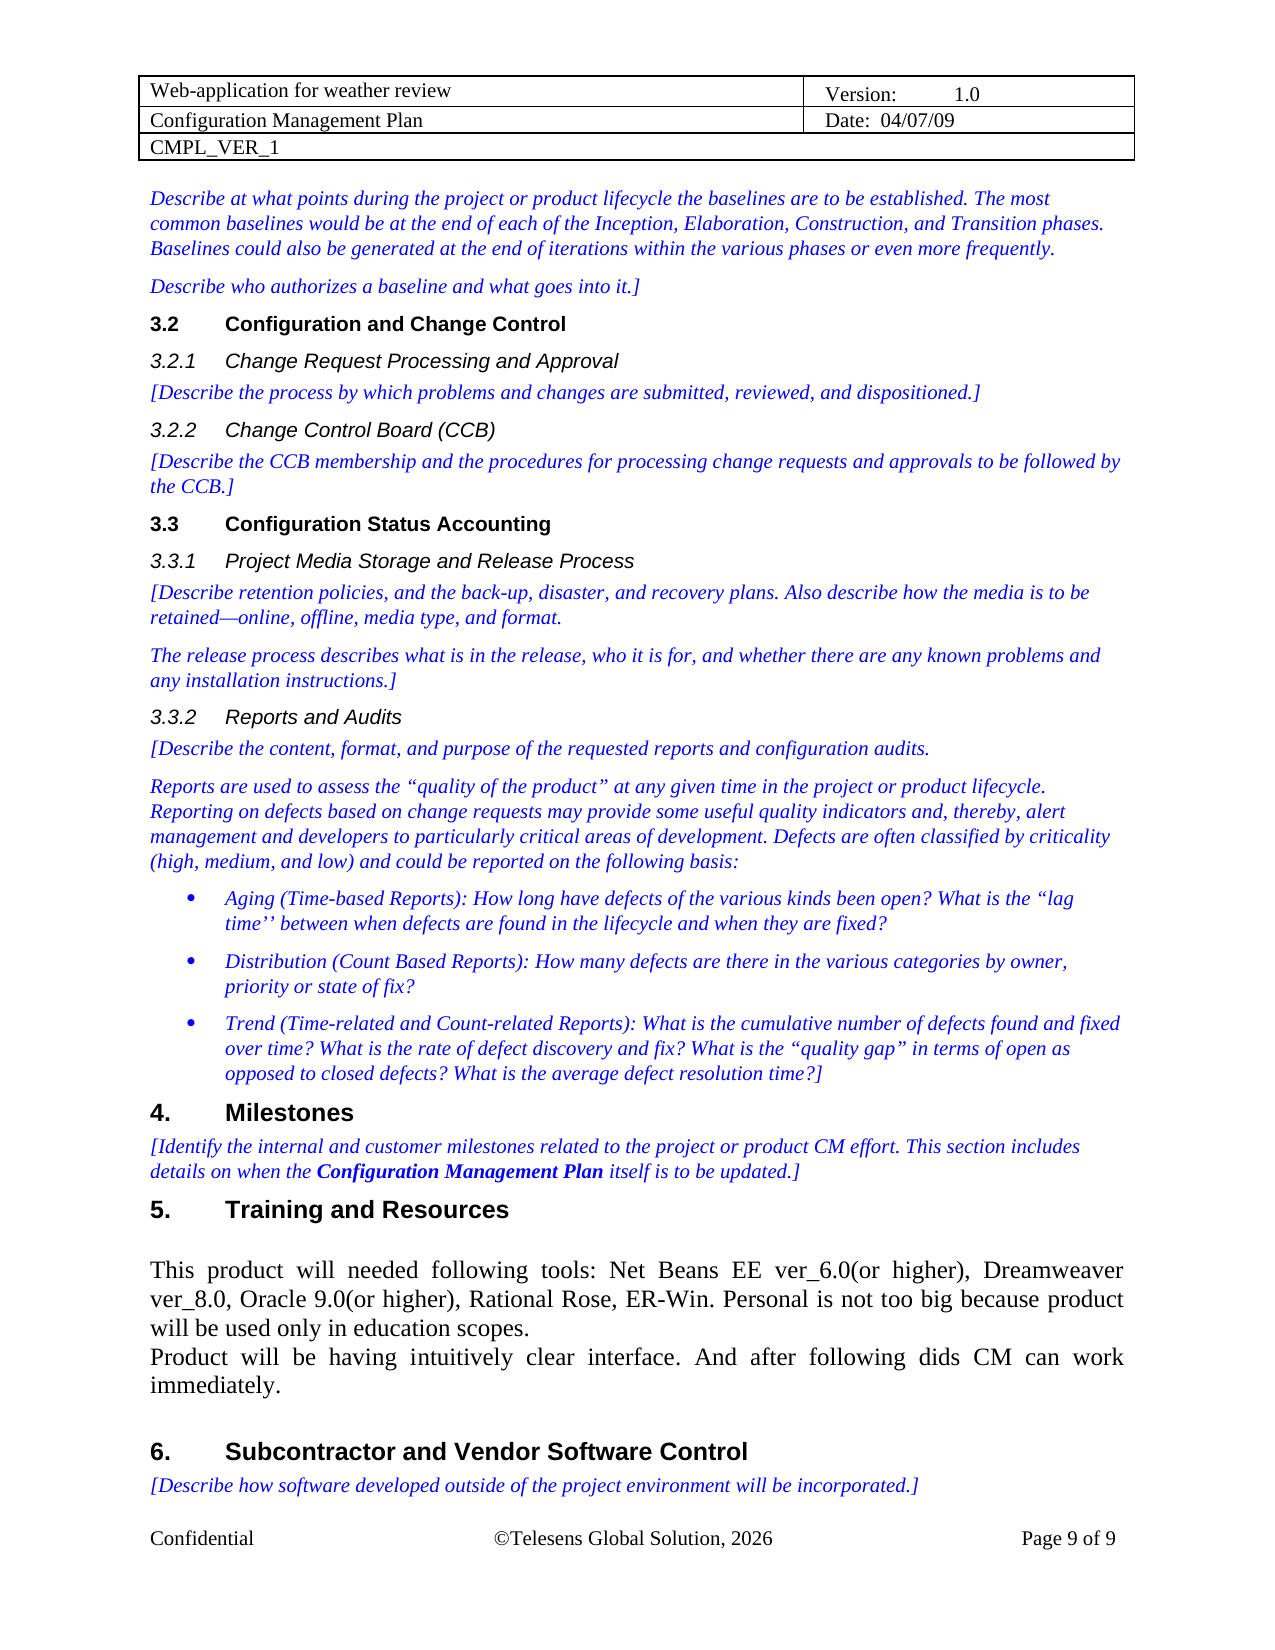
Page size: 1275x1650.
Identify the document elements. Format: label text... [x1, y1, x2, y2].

subtitle Milestones [150, 1098, 1125, 1127]
text Reports are used to assess the “quality of the product” at any given time in the project or product lifecycle. Reporting on defects based on change requests may provide some useful quality indicators and, thereby, alert management and developers to particularly critical areas of development. Defects are often classified by criticality (high, medium, and low) and could be reported on the following basis: [150, 773, 1125, 873]
text The release process describes what is in the release, who it is for, and whether there are any known problems and any installation instructions.] [150, 642, 1125, 692]
text [Describe the process by which problems and changes are submitted, reviewed, and dispositioned.] [150, 379, 1125, 404]
text [Describe retention policies, and the back-up, disaster, and recovery plans. Also describe how the media is to be retained—online, offline, media type, and format. [150, 579, 1125, 629]
list Distribution (Count Based Reports): How many defects are there in the various categories by owner, priority or state of fix? [187, 948, 1125, 998]
subtitle Project Media Storage and Release Process [150, 548, 1125, 573]
text Describe who authorizes a baseline and what goes into it.] [150, 273, 1125, 298]
list Aging (Time-based Reports): How long have defects of the various kinds been open? What is the “lag time’’ between when defects are found in the lifecycle and when they are fixed? [187, 885, 1125, 935]
subtitle Change Control Board (CCB) [150, 417, 1125, 442]
text [Describe the CCB membership and the procedures for processing change requests and approvals to be followed by the CCB.] [150, 448, 1125, 498]
subtitle Reports and Audits [150, 704, 1125, 729]
text [Describe the content, format, and purpose of the requested reports and configuration audits. [150, 735, 1125, 760]
text [Describe how software developed outside of the project environment will be incorporated.] [150, 1472, 1125, 1497]
text [Identify the internal and customer milestones related to the project or product CM effort. This section includes details on when the Configuration Management Plan itself is to be updated.] [150, 1133, 1125, 1183]
text Describe at what points during the project or product lifecycle the baselines are to be established. The most common baselines would be at the end of each of the Inception, Elaboration, Construction, and Transition phases. Baselines could also be generated at the end of iterations within the various phases or even more frequently. [150, 185, 1125, 260]
subtitle Configuration and Change Control [150, 310, 1125, 335]
subtitle Subcontractor and Vendor Software Control [150, 1437, 1125, 1465]
text Product will be having intuitively clear interface. And after following dids CM can work immediately. [150, 1342, 1125, 1399]
text This product will needed following tools: Net Beans EE ver_6.0(or higher), Dreamweaver ver_8.0, Oracle 9.0(or higher), Rational Rose, ER-Win. Personal is not too big because product will be used only in education scopes. [150, 1255, 1125, 1342]
subtitle Configuration Status Accounting [150, 510, 1125, 535]
subtitle Training and Resources [150, 1195, 1125, 1224]
subtitle Change Request Processing and Approval [150, 348, 1125, 373]
list Trend (Time-related and Count-related Reports): What is the cumulative number of defects found and fixed over time? What is the rate of defect discovery and fix? What is the “quality gap” in terms of open as opposed to closed defects? What is the average defect resolution time?] [187, 1010, 1125, 1085]
